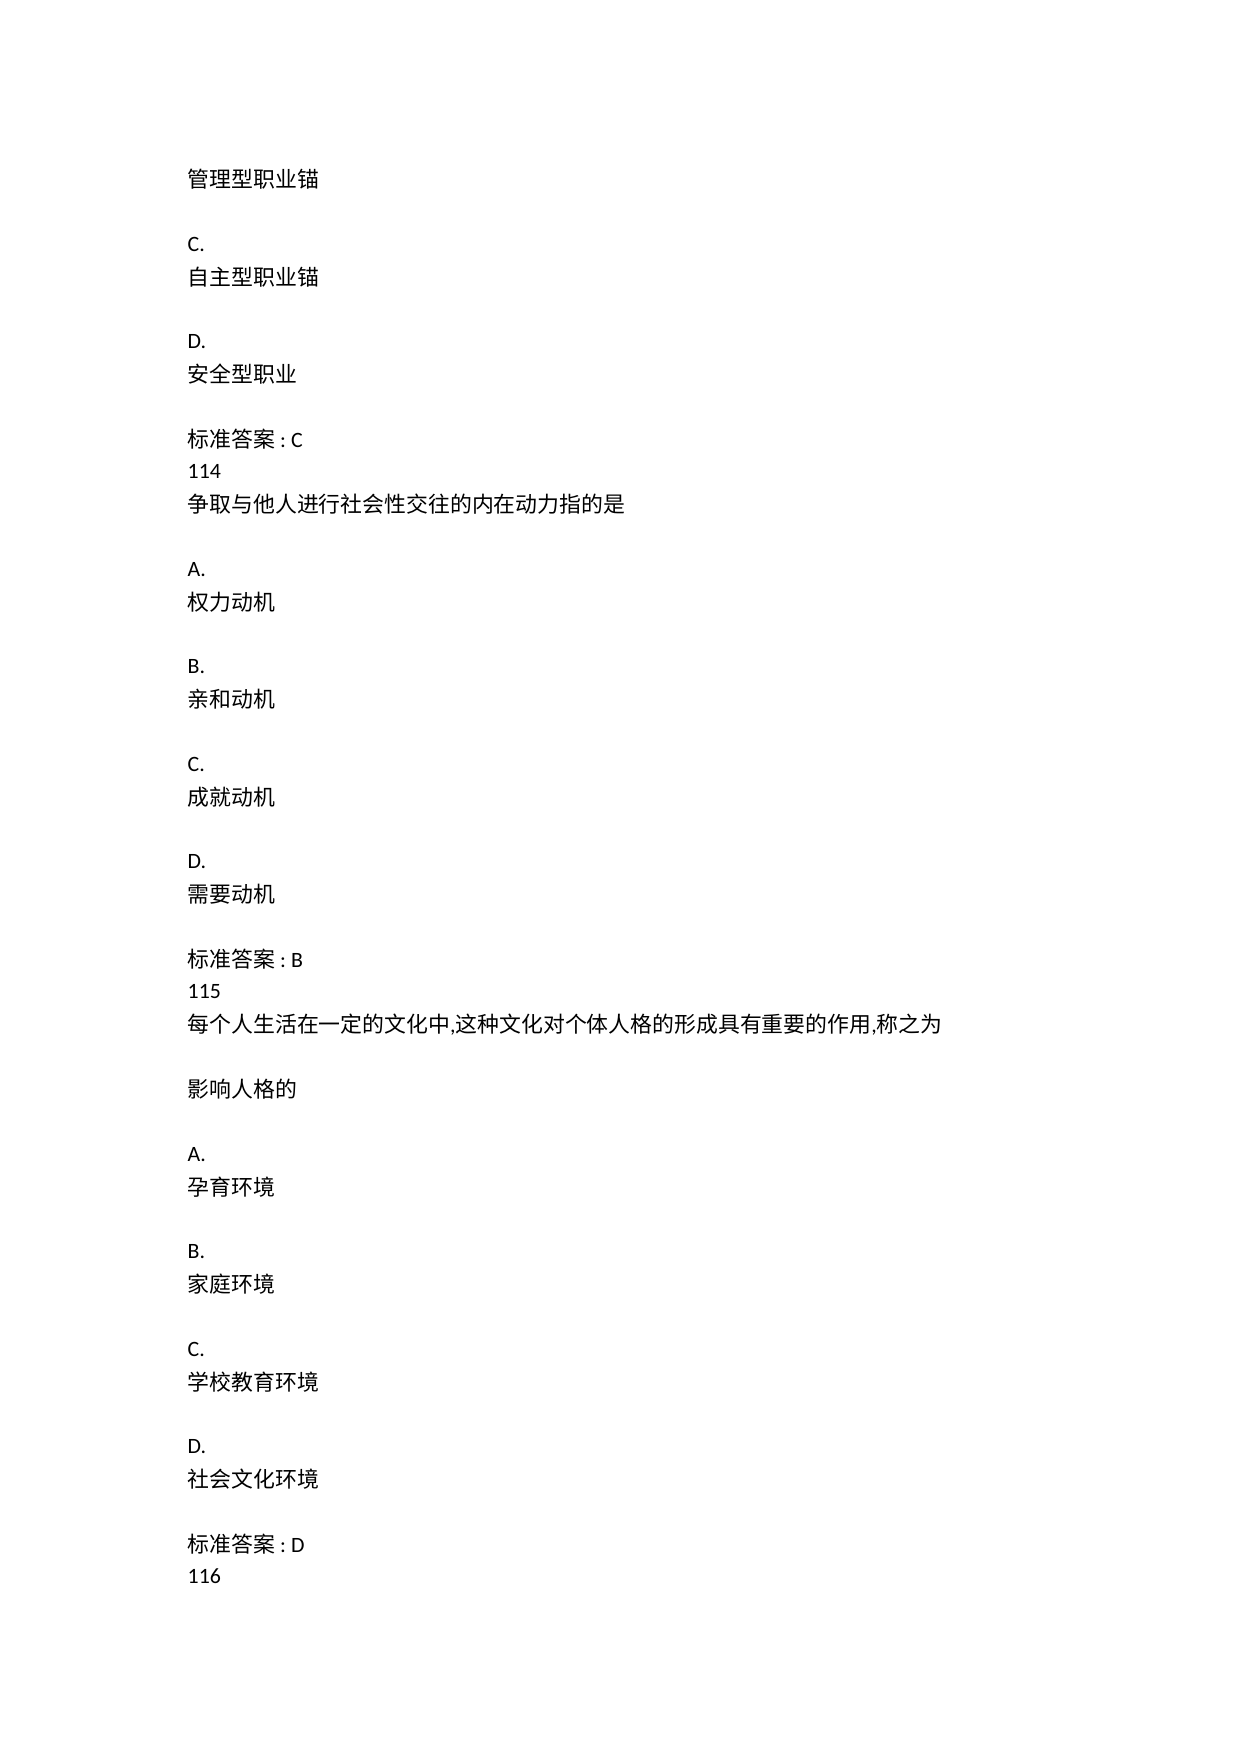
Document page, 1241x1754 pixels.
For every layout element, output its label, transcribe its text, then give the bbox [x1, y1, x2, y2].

text D. [187, 844, 1053, 877]
text 权力动机 [187, 584, 1053, 617]
text 成就动机 [187, 779, 1053, 812]
text D. [187, 1429, 1053, 1462]
text C. [187, 747, 1053, 779]
text A. [187, 1137, 1053, 1169]
text 标准答案 : C [187, 422, 1053, 454]
text 116 [187, 1559, 1053, 1592]
text 管理型职业锚 [187, 162, 1053, 194]
text 标准答案 : D [187, 1527, 1053, 1559]
text 亲和动机 [187, 682, 1053, 714]
text 社会文化环境 [187, 1462, 1053, 1494]
text B. [187, 649, 1053, 682]
text 学校教育环境 [187, 1364, 1053, 1397]
text 安全型职业 [187, 357, 1053, 389]
text 家庭环境 [187, 1267, 1053, 1299]
text B. [187, 1234, 1053, 1267]
text 需要动机 [187, 877, 1053, 909]
text 自主型职业锚 [187, 259, 1053, 292]
text C. [187, 227, 1053, 259]
text 影响人格的 [187, 1072, 1053, 1104]
text A. [187, 552, 1053, 584]
text C. [187, 1332, 1053, 1364]
text D. [187, 324, 1053, 357]
text 114 [187, 454, 1053, 487]
text 争取与他人进行社会性交往的内在动力指的是 [187, 487, 1053, 519]
text 标准答案 : B [187, 942, 1053, 974]
text 115 [187, 974, 1053, 1007]
text 每个人生活在一定的文化中,这种文化对个体人格的形成具有重要的作用,称之为 [187, 1007, 1053, 1039]
text 孕育环境 [187, 1169, 1053, 1202]
